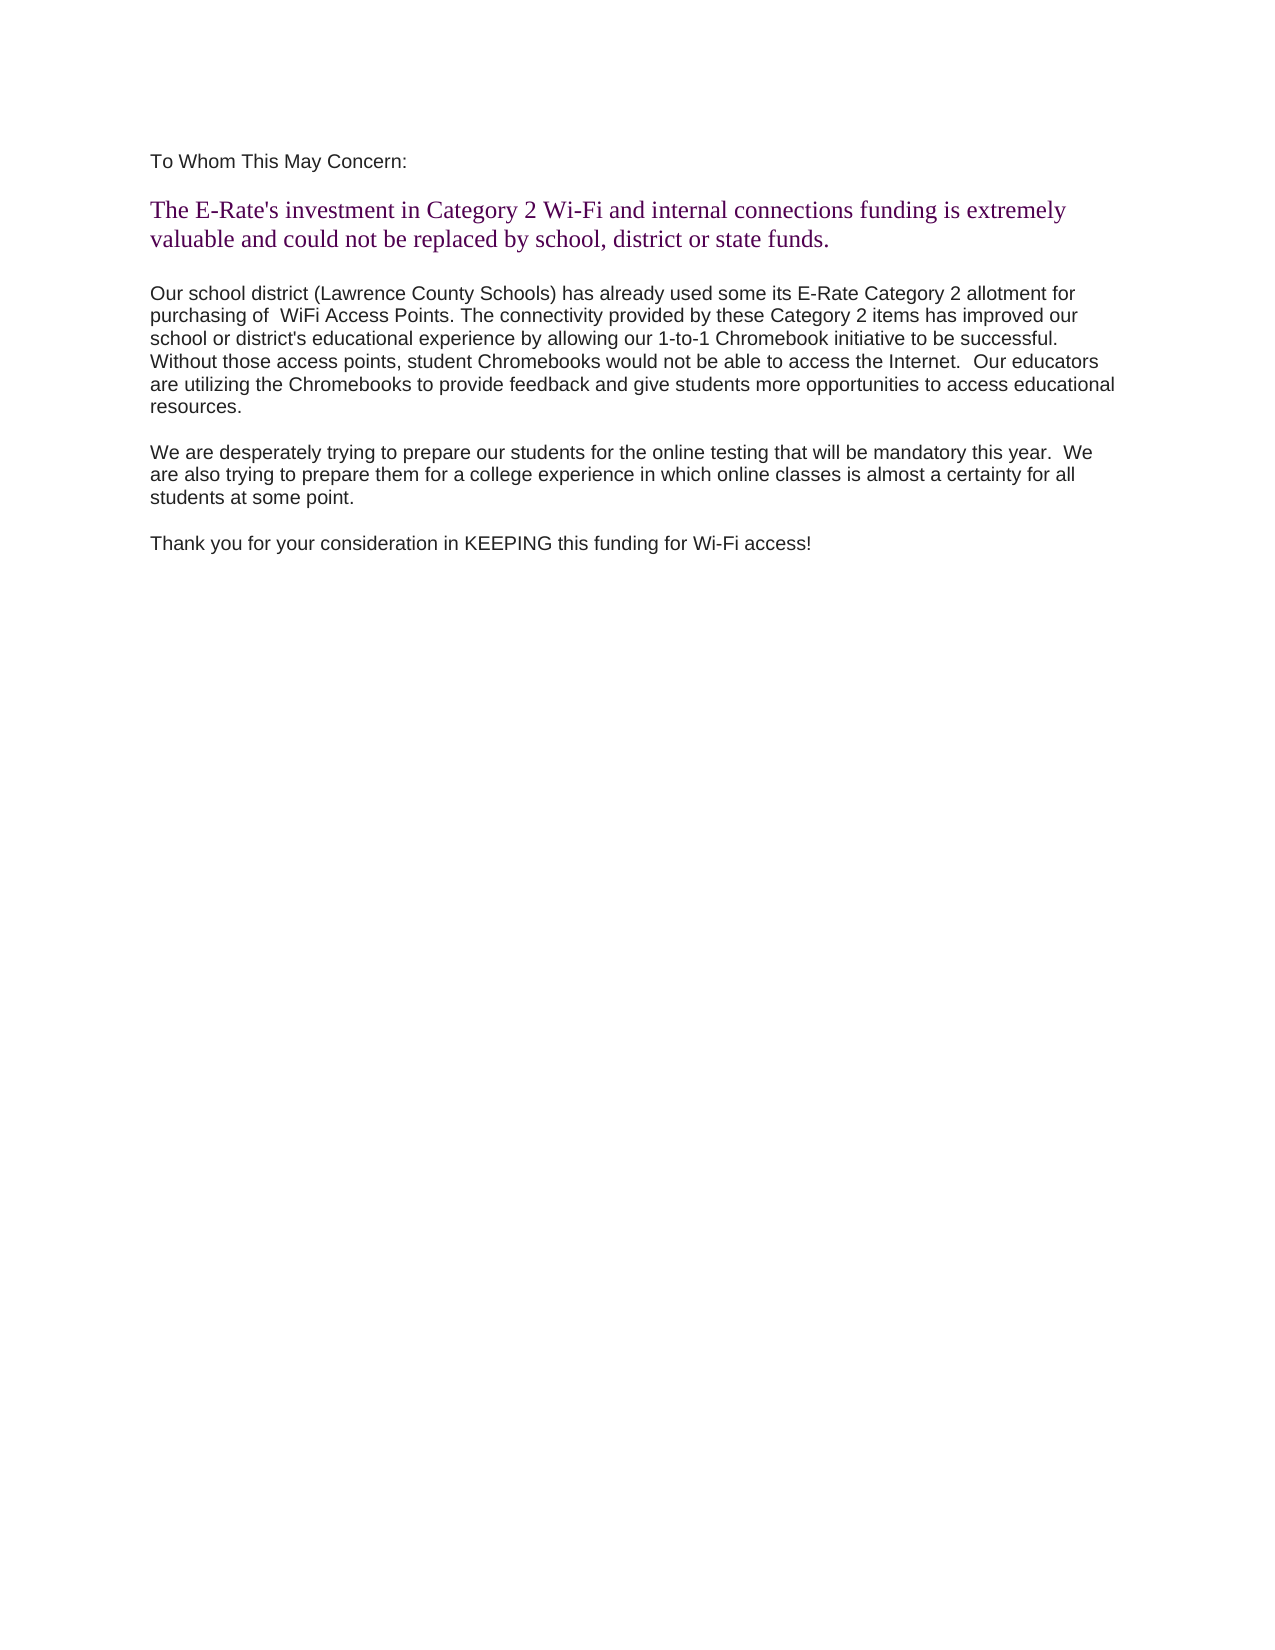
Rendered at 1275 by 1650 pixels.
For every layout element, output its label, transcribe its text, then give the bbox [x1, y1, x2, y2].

text Thank you for your consideration in KEEPING this funding for Wi-Fi access! [150, 531, 1125, 554]
text To Whom This May Concern: [150, 150, 1125, 173]
text The E-Rate's investment in Category 2 Wi-Fi and internal connections funding is extremely valuable and could not be replaced by school, district or state funds. [829, 195, 1125, 253]
text Our school district (Lawrence County Schools) has already used some its E-Rate Category 2 allotment for purchasing of WiFi Access Points. The connectivity provided by these Category 2 items has improved our school or district's educational experience by allowing our 1-to-1 Chromebook initiative to be successful. Without those access points, student Chromebooks would not be able to access the Internet. Our educators are utilizing the Chromebooks to provide feedback and give students more opportunities to access educational resources. [150, 282, 1125, 418]
text We are desperately trying to prepare our students for the online testing that will be mandatory this year. We are also trying to prepare them for a college experience in which online classes is almost a certainty for all students at some point. [150, 441, 1125, 509]
